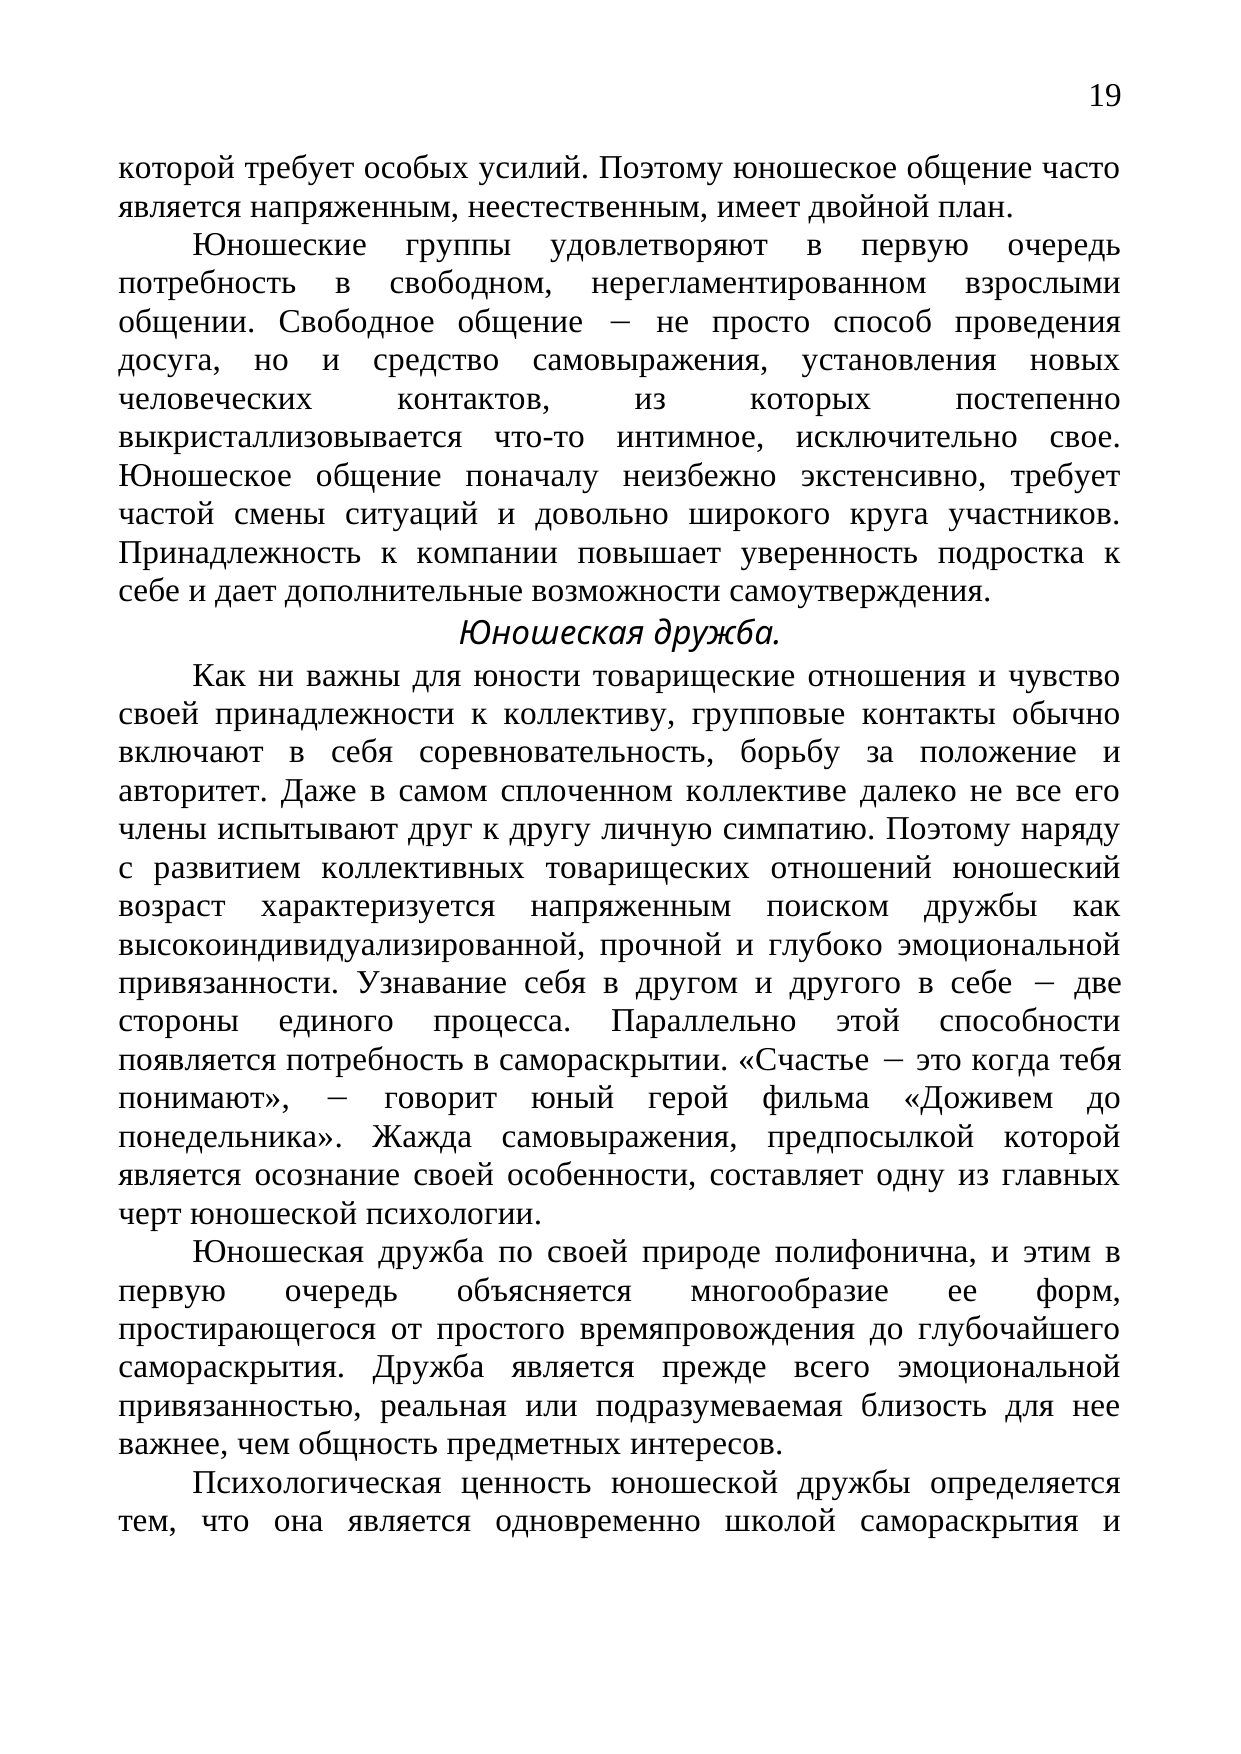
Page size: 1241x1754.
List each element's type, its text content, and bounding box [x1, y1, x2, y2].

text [118, 147, 1122, 224]
text Юношеская дружба. [118, 608, 1122, 654]
text Как ни важны для юности товарищеские отношения и чувство своей принадлежности к коллективу, групповые контакты обычно включают в себя соревновательность, борьбу за положение и авторитет. Даже в самом сплоченном коллективе далеко не все его члены испытывают друг к другу личную симпатию. Поэтому наряду с развитием коллективных товарищеских отношений юношеский возраст характеризуется напряженным поиском дружбы как высокоиндивидуализированной, прочной и глубоко эмоциональной привязанности. Узнавание себя в другом и другого в себе две стороны единого процесса. Параллельно этой способности появляется потребность в самораскрытии. «Счастье это когда тебя понимают», говорит юный герой фильма «Доживем до понедельника». Жажда самовыражения, предпосылкой которой является осознание своей особенности, составляет одну из главных черт юношеской психологии. [118, 654, 1122, 1231]
text Юношеская дружба по своей природе полифонична, и этим в первую очередь объясняется многообразие ее форм, простирающегося от простого времяпровождения до глубочайшего самораскрытия. Дружба является прежде всего эмоциональной привязанностью, реальная или подразумеваемая близость для нее важнее, чем общность предметных интересов. [118, 1231, 1122, 1462]
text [118, 1462, 1122, 1538]
text Юношеские группы удовлетворяют в первую очередь потребность в свободном, нерегламентированном взрослыми общении. Свободное общение не просто способ проведения досуга, но и средство самовыражения, установления новых человеческих контактов, из которых постепенно выкристаллизовывается что-то интимное, исключительно свое. Юношеское общение поначалу неизбежно экстенсивно, требует частой смены ситуаций и довольно широкого круга участников. Принадлежность к компании повышает уверенность подростка к себе и дает дополнительные возможности самоутверждения. [118, 224, 1122, 608]
